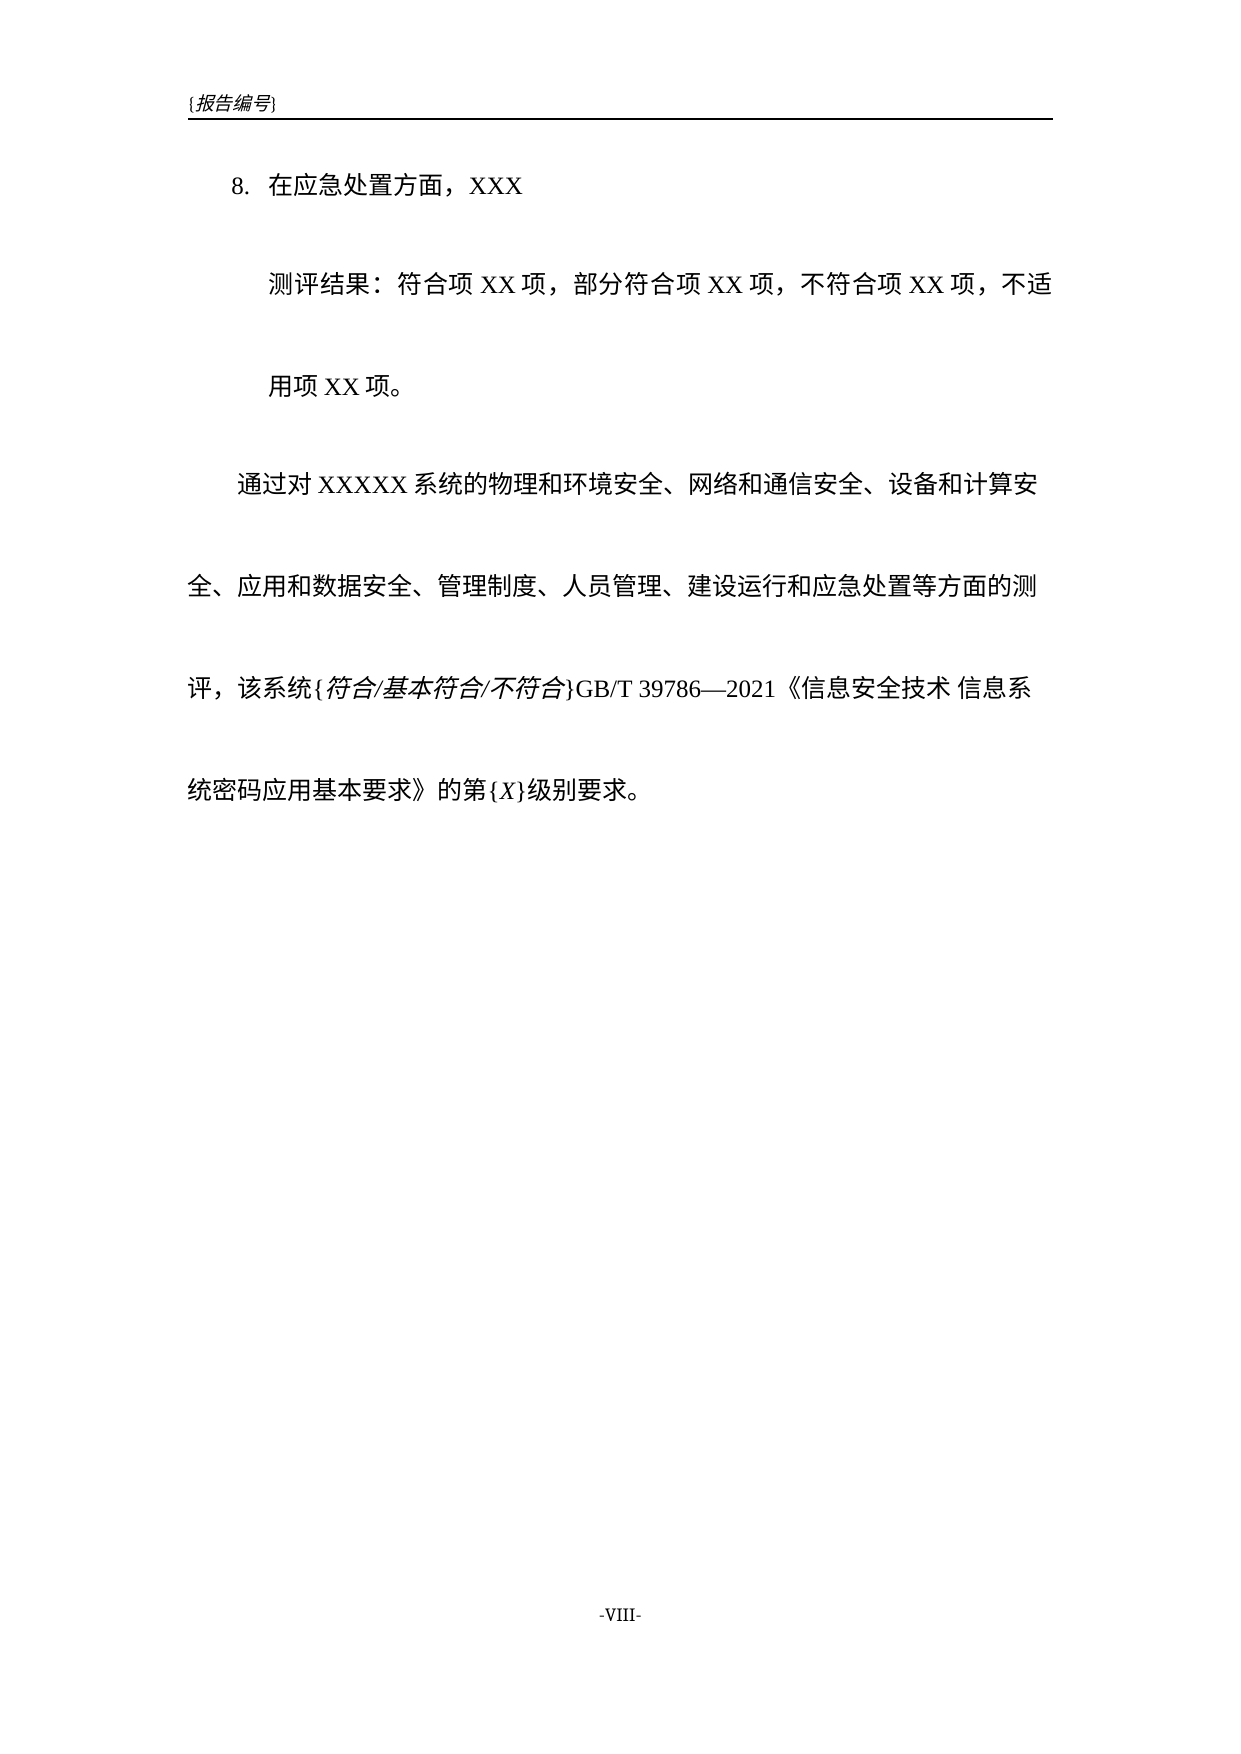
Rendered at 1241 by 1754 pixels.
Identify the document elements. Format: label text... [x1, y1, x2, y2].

text 测评结果：符合项XX项，部分符合项XX项，不符合项XX项，不适用项XX项。 [269, 248, 1053, 418]
text 通过对XXXXX系统的物理和环境安全、网络和通信安全、设备和计算安全、应用和数据安全、管理制度、人员管理、建设运行和应急处置等方面的测评，该系统{符合/基本符合/不符合}GB/T 39786—2021《信息安全技术 信息系统密码应用基本要求》的第{X}级别要求。 [187, 449, 1053, 822]
list 在应急处置方面，XXX [231, 150, 1053, 218]
